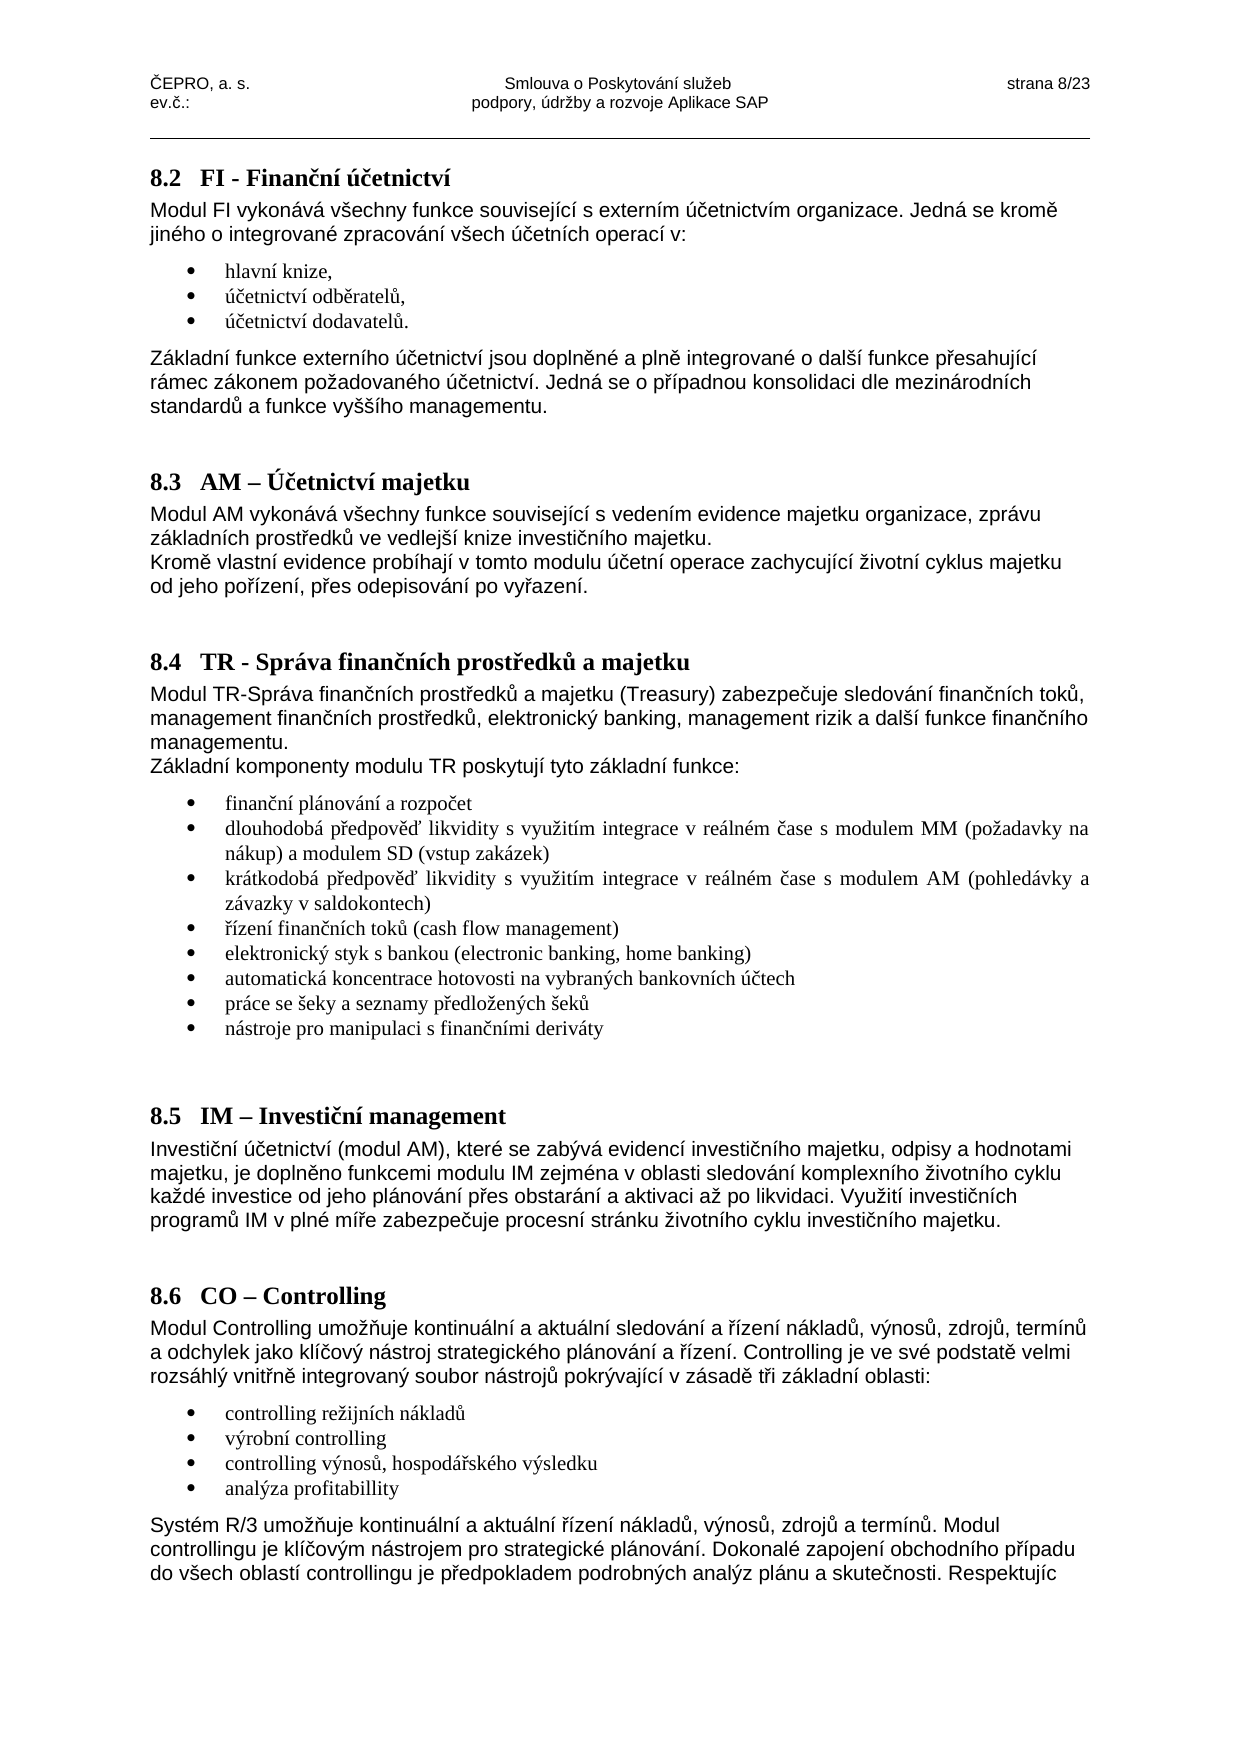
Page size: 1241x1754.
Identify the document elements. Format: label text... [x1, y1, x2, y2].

list krátkodobá předpověď likvidity s využitím integrace v reálném čase s modulem AM (pohledávky a závazky v saldokontech) [187, 865, 1090, 915]
subtitle AM – Účetnictví majetku [150, 467, 1090, 496]
list automatická koncentrace hotovosti na vybraných bankovních účtech [187, 965, 1090, 990]
list elektronický styk s bankou (electronic banking, home banking) [187, 940, 1090, 965]
subtitle TR - Správa finančních prostředků a majetku [150, 647, 1090, 675]
list účetnictví odběratelů, [187, 283, 1090, 308]
list výrobní controlling [187, 1426, 1090, 1451]
text Kromě vlastní evidence probíhají v tomto modulu účetní operace zachycující životní cyklus majetku od jeho pořízení, přes odepisování po vyřazení. [150, 550, 1090, 598]
text Základní komponenty modulu TR poskytují tyto základní funkce: [150, 753, 1090, 777]
text Modul TR-Správa finančních prostředků a majetku (Treasury) zabezpečuje sledování finančních toků, management finančních prostředků, elektronický banking, management rizik a další funkce finančního managementu. [150, 682, 1090, 753]
text Modul FI vykonává všechny funkce související s externím účetnictvím organizace. Jedná se kromě jiného o integrované zpracování všech účetních operací v: [150, 198, 1090, 246]
text Investiční účetnictví (modul AM), které se zabývá evidencí investičního majetku, odpisy a hodnotami majetku, je doplněno funkcemi modulu IM zejména v oblasti sledování komplexního životního cyklu každé investice od jeho plánování přes obstarání a aktivaci až po likvidaci. Využití investičních programů IM v plné míře zabezpečuje procesní stránku životního cyklu investičního majetku. [150, 1136, 1090, 1232]
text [150, 1513, 1090, 1585]
subtitle IM – Investiční management [150, 1101, 1090, 1130]
text Modul AM vykonává všechny funkce související s vedením evidence majetku organizace, zprávu základních prostředků ve vedlejší knize investičního majetku. [150, 502, 1090, 550]
list řízení finančních toků (cash flow management) [187, 915, 1090, 940]
text Základní funkce externího účetnictví jsou doplněné a plně integrované o další funkce přesahující rámec zákonem požadovaného účetnictví. Jedná se o případnou konsolidaci dle mezinárodních standardů a funkce vyššího managementu. [150, 346, 1090, 418]
text Modul Controlling umožňuje kontinuální a aktuální sledování a řízení nákladů, výnosů, zdrojů, termínů a odchylek jako klíčový nástroj strategického plánování a řízení. Controlling je ve své podstatě velmi rozsáhlý vnitřně integrovaný soubor nástrojů pokrývající v zásadě tři základní oblasti: [150, 1316, 1090, 1388]
list účetnictví dodavatelů. [187, 308, 1090, 333]
list finanční plánování a rozpočet [187, 790, 1090, 815]
list controlling výnosů, hospodářského výsledku [187, 1451, 1090, 1476]
list hlavní knize, [187, 258, 1090, 283]
list práce se šeky a seznamy předložených šeků [187, 990, 1090, 1015]
list dlouhodobá předpověď likvidity s využitím integrace v reálném čase s modulem MM (požadavky na nákup) a modulem SD (vstup zakázek) [187, 815, 1090, 865]
list controlling režijních nákladů [187, 1401, 1090, 1426]
list analýza profitabillity [187, 1476, 1090, 1501]
subtitle FI - Finanční účetnictví [150, 163, 1090, 192]
subtitle CO – Controlling [150, 1281, 1090, 1310]
list nástroje pro manipulaci s finančními deriváty [187, 1015, 1090, 1040]
